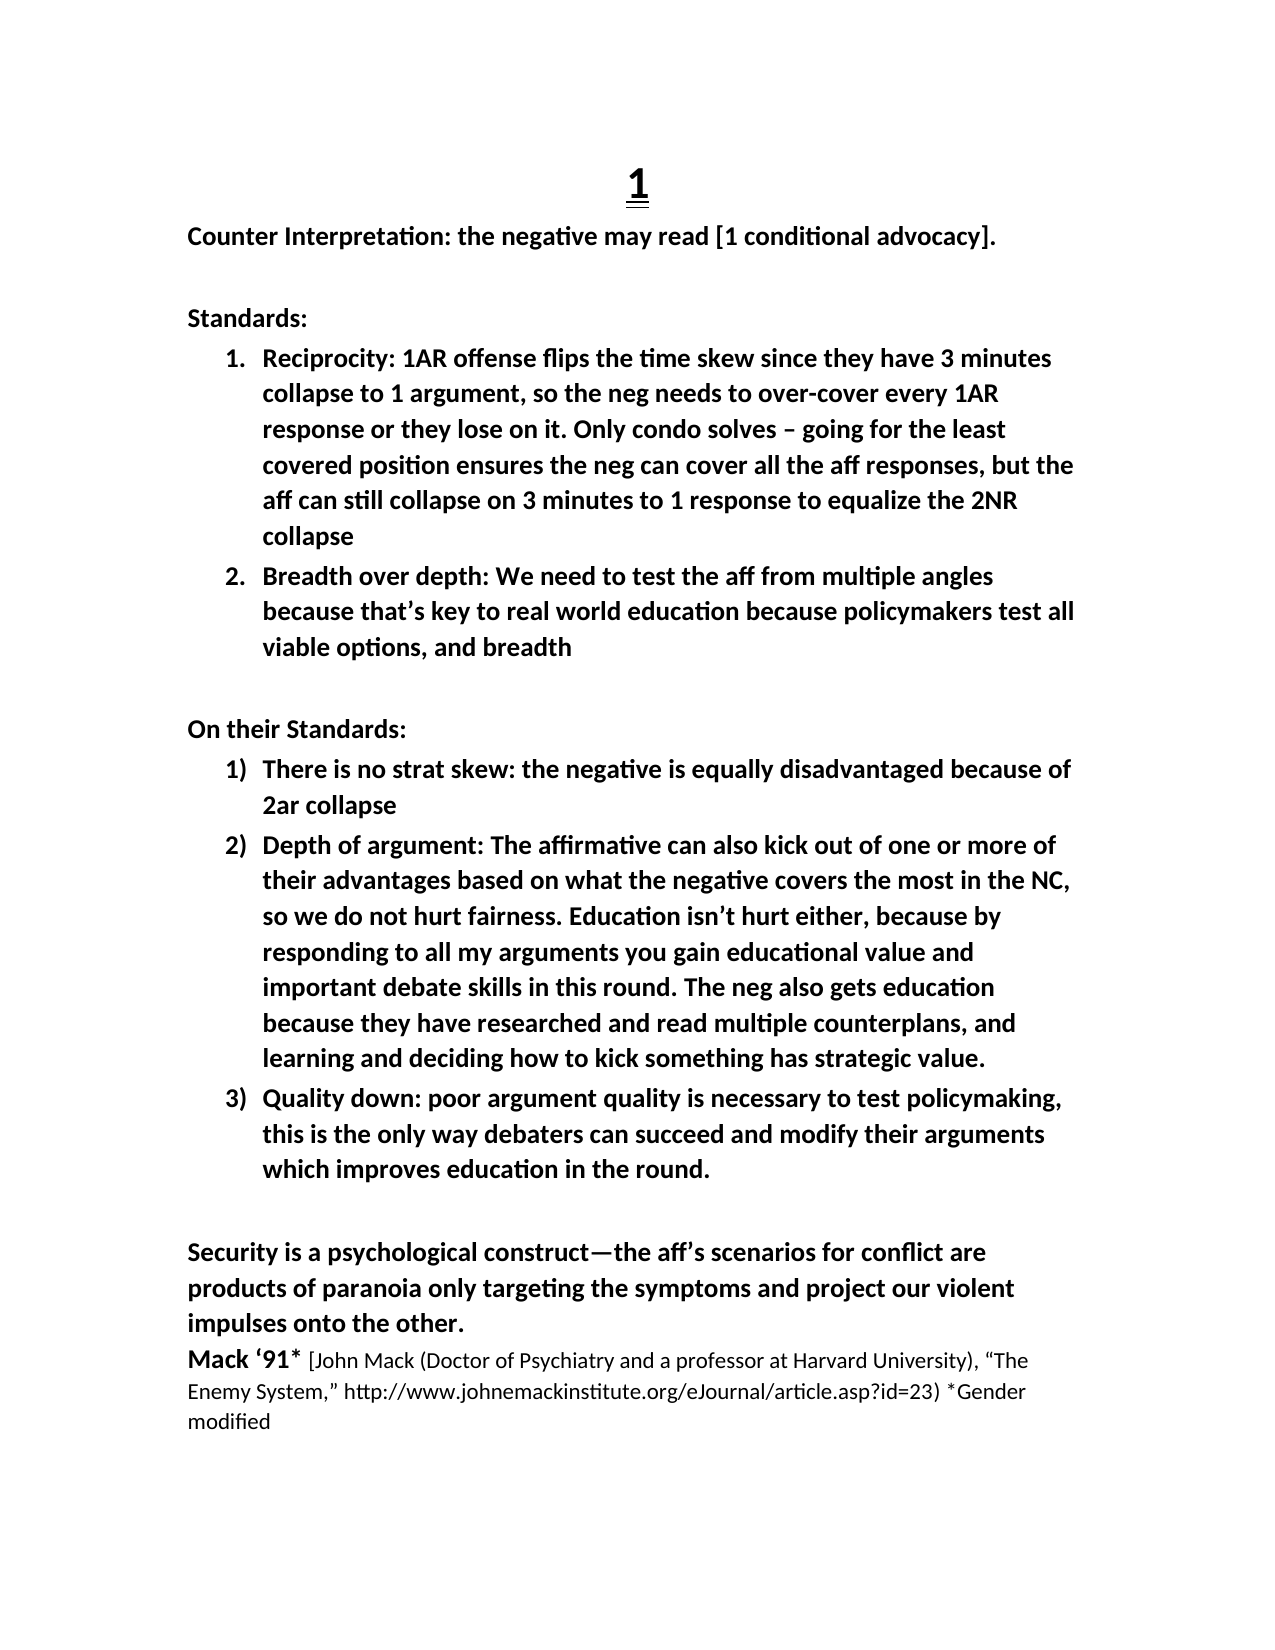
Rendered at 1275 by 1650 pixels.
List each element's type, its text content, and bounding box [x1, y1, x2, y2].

subtitle Breadth over depth: We need to test the aff from multiple angles because that’s key to real world education because policymakers test all viable options, and breadth [225, 559, 1087, 663]
subtitle 1 [187, 154, 1087, 210]
subtitle Reciprocity: 1AR offense flips the time skew since they have 3 minutes collapse to 1 argument, so the neg needs to over-cover every 1AR response or they lose on it. Only condo solves – going for the least covered position ensures the neg can cover all the aff responses, but the aff can still collapse on 3 minutes to 1 response to equalize the 2NR collapse [225, 341, 1087, 552]
subtitle On their Standards: [187, 713, 1087, 746]
subtitle Quality down: poor argument quality is necessary to test policymaking, this is the only way debaters can succeed and modify their arguments which improves education in the round. [225, 1081, 1087, 1186]
subtitle Depth of argument: The affirmative can also kick out of one or more of their advantages based on what the negative covers the most in the NC, so we do not hurt fairness. Education isn’t hurt either, because by responding to all my arguments you gain educational value and important debate skills in this round. The neg also gets education because they have researched and read multiple counterplans, and learning and deciding how to kick something has strategic value. [225, 828, 1087, 1074]
text Mack ‘91* [John Mack (Doctor of Psychiatry and a professor at Harvard University), “The Enemy System,” http://www.johnemackinstitute.org/eJournal/article.asp?id=23) *Gender modified [187, 1342, 1087, 1435]
subtitle Security is a psychological construct—the aff’s scenarios for conflict are products of paranoia only targeting the symptoms and project our violent impulses onto the other. [187, 1235, 1087, 1339]
subtitle Standards: [187, 301, 1087, 334]
subtitle Counter Interpretation: the negative may read [1 conditional advocacy]. [187, 219, 1087, 252]
subtitle There is no strat skew: the negative is equally disadvantaged because of 2ar collapse [225, 752, 1087, 821]
